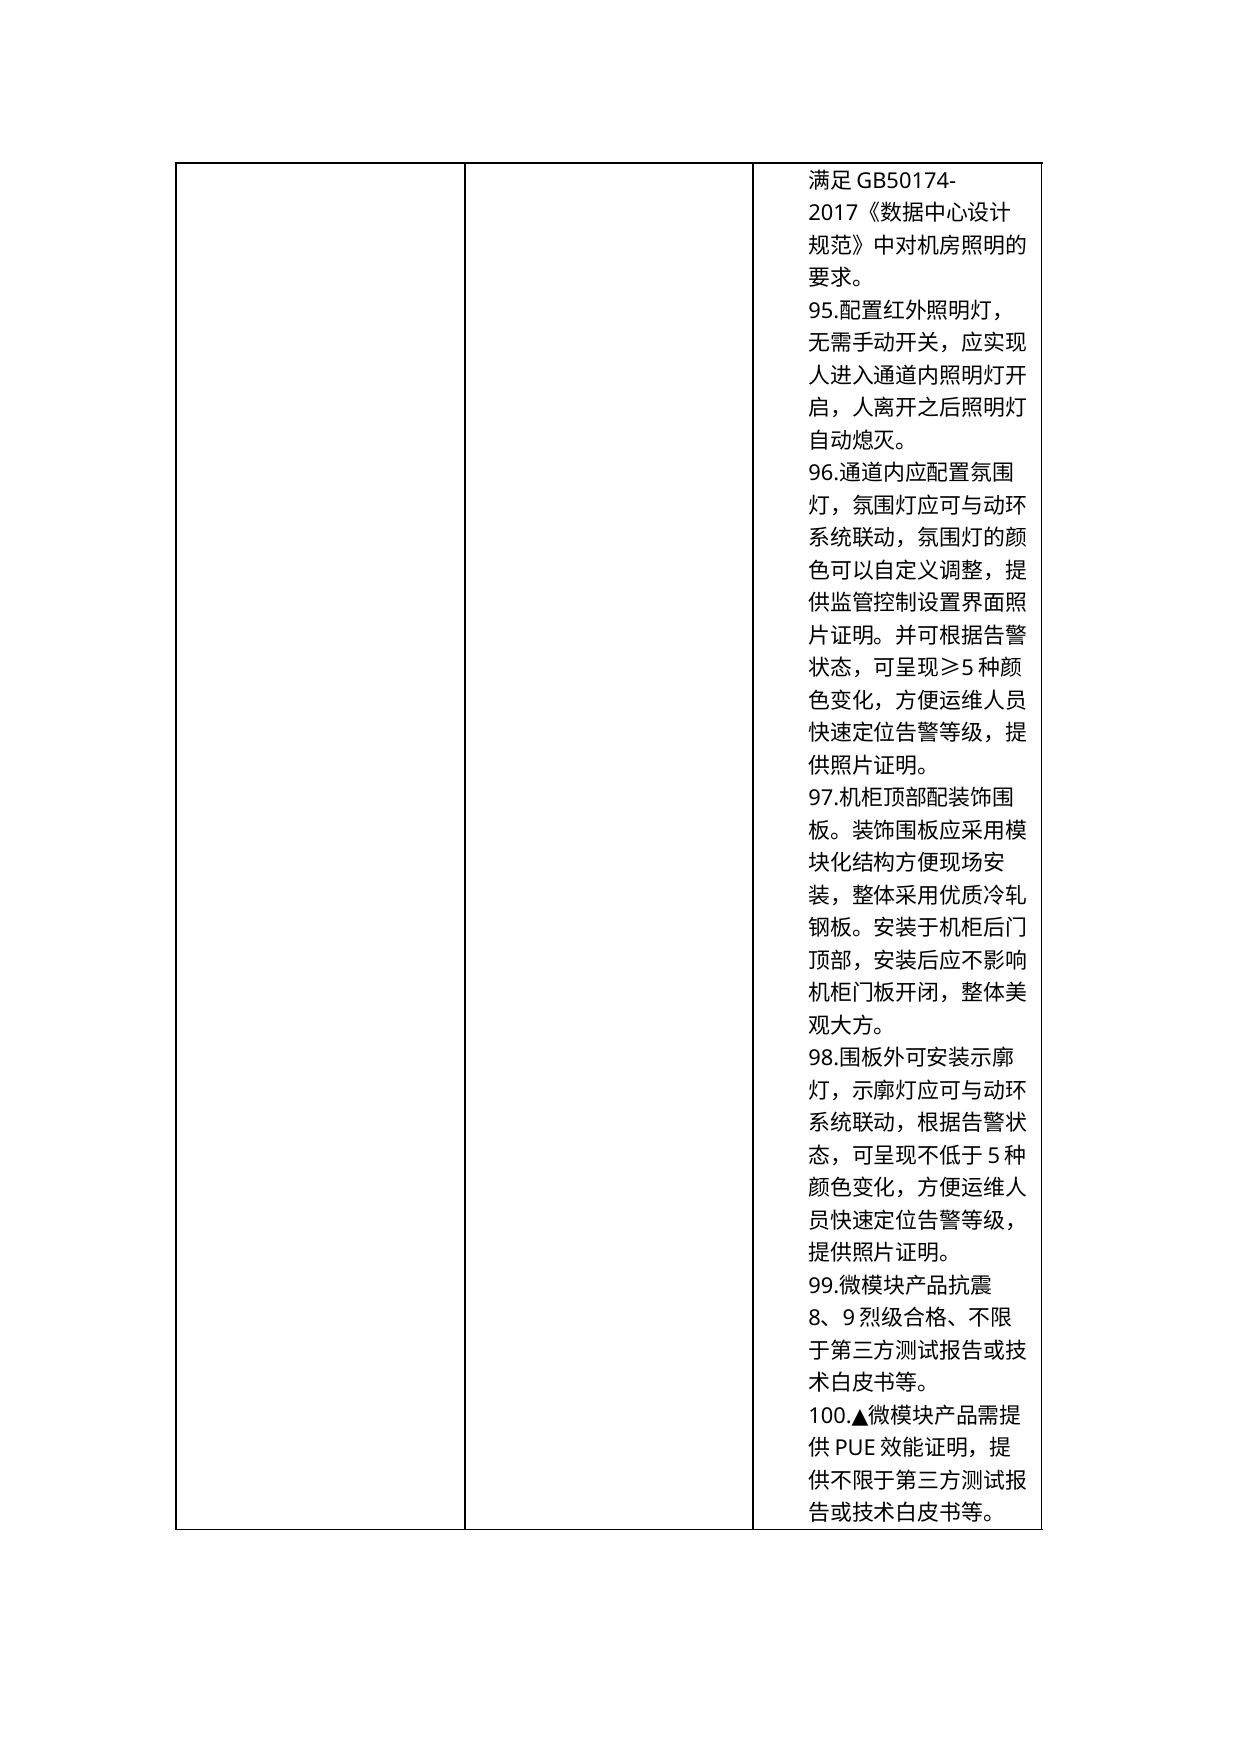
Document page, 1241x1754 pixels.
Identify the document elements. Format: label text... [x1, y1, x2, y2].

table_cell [754, 164, 1041, 1528]
table_cell [466, 164, 752, 1528]
table_cell 1 [177, 164, 464, 1528]
